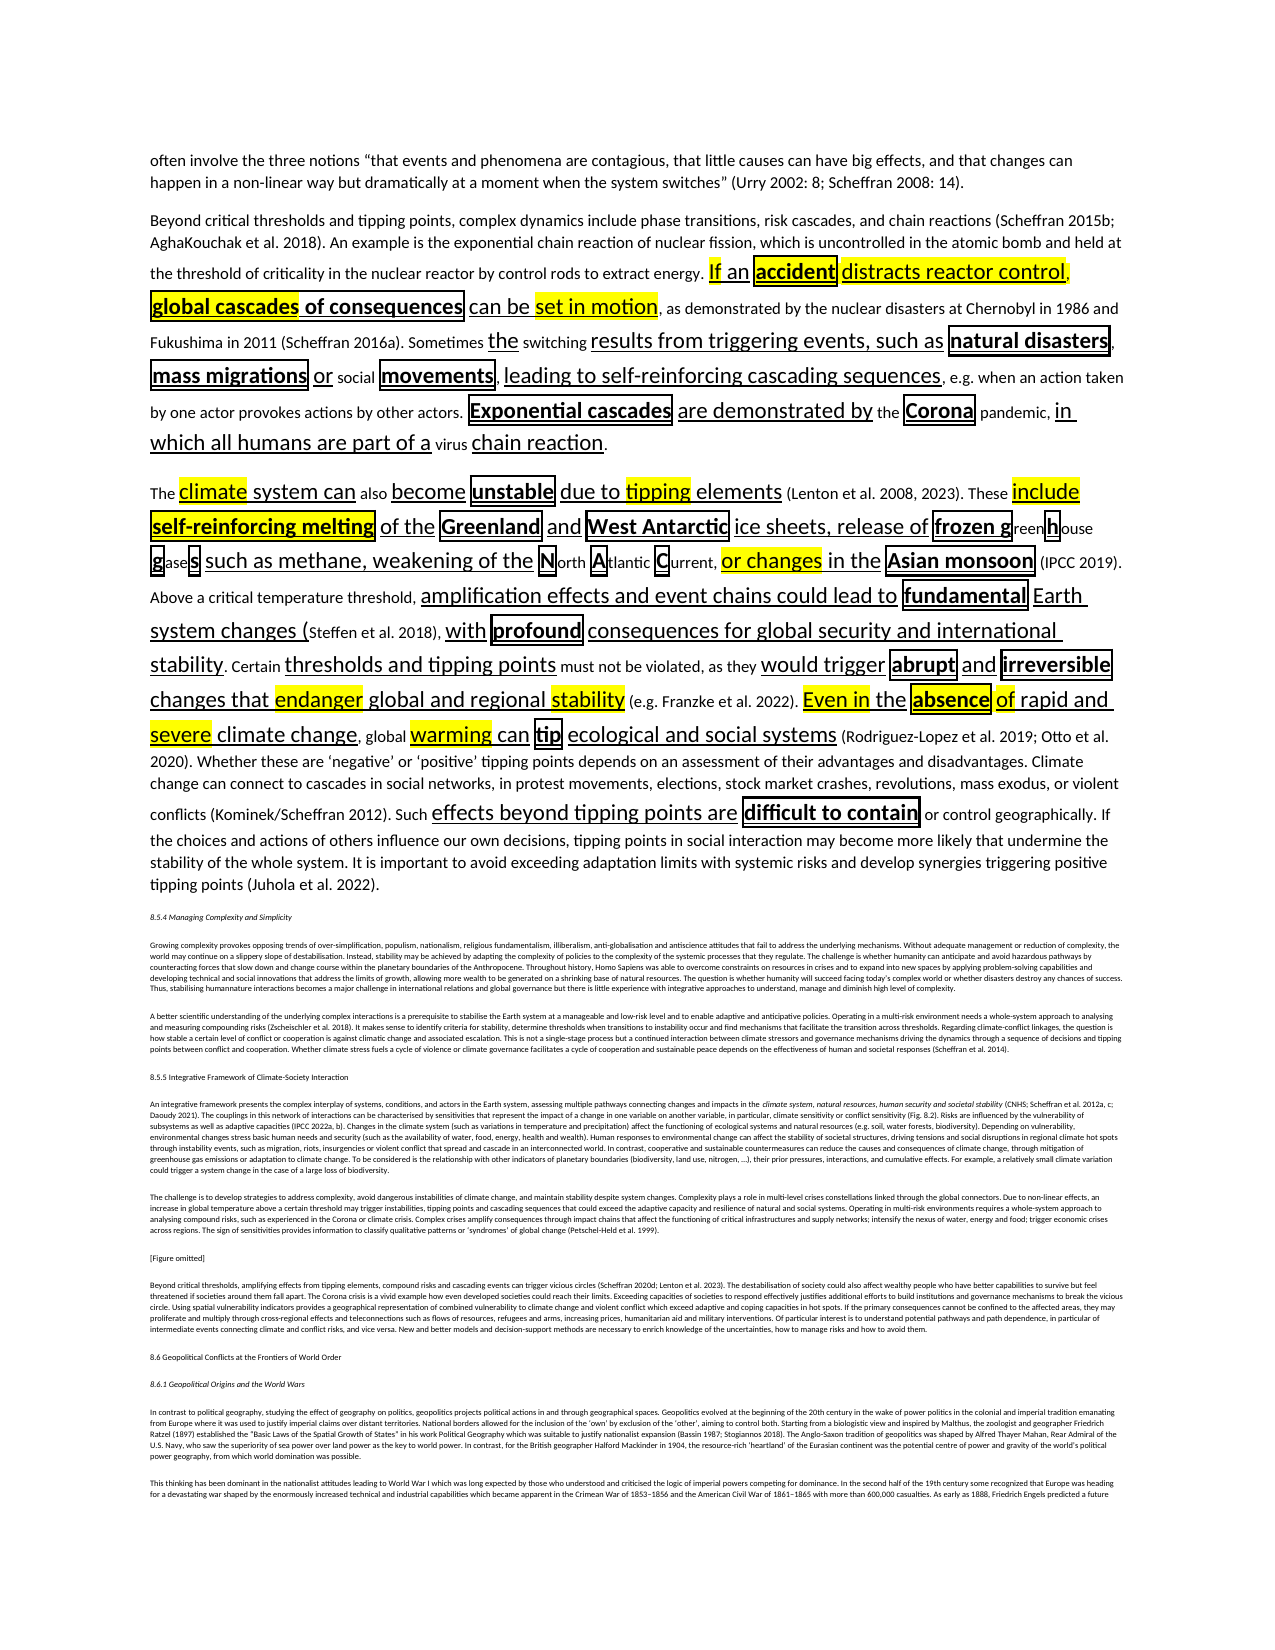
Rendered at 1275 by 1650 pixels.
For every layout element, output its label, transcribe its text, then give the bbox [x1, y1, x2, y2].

text Beyond critical thresholds and tipping points, complex dynamics include phase transitions, risk cascades, and chain reactions (Scheffran 2015b; AghaKouchak et al. 2018). An example is the exponential chain reaction of nuclear fission, which is uncontrolled in the atomic bomb and held at the threshold of criticality in the nuclear reactor by control rods to extract energy. If an accident distracts reactor control, global cascades of consequences can be set in motion, as demonstrated by the nuclear disasters at Chernobyl in 1986 and Fukushima in 2011 (Scheffran 2016a). Sometimes the switching results from triggering events, such as natural disasters, mass migrations or social movements, leading to self-reinforcing cascading sequences, e.g. when an action taken by one actor provokes actions by other actors. Exponential cascades are demonstrated by the Corona pandemic, in which all humans are part of a virus chain reaction. [150, 210, 1125, 456]
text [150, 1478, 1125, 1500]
text The climate system can also become unstable due to tipping elements (Lenton et al. 2008, 2023). These include self-reinforcing melting of the Greenland and West Antarctic ice sheets, release of frozen greenhouse gases such as methane, weakening of the North Atlantic Current, or changes in the Asian monsoon (IPCC 2019). Above a critical temperature threshold, amplification effects and event chains could lead to fundamental Earth system changes (Steffen et al. 2018), with profound consequences for global security and international stability. Certain thresholds and tipping points must not be violated, as they would trigger abrupt and irreversible changes that endanger global and regional stability (e.g. Franzke et al. 2022). Even in the absence of rapid and severe climate change, global warming can tip ecological and social systems (Rodriguez-Lopez et al. 2019; Otto et al. 2020). Whether these are ‘negative’ or ‘positive’ tipping points depends on an assessment of their advantages and disadvantages. Climate change can connect to cascades in social networks, in protest movements, elections, stock market crashes, revolutions, mass exodus, or violent conflicts (Kominek/Scheffran 2012). Such effects beyond tipping points are difficult to contain or control geographically. If the choices and actions of others influence our own decisions, tipping points in social interaction may become more likely that undermine the stability of the whole system. It is important to avoid exceeding adaptation limits with systemic risks and develop synergies triggering positive tipping points (Juhola et al. 2022). [150, 475, 1125, 894]
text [150, 150, 1125, 192]
